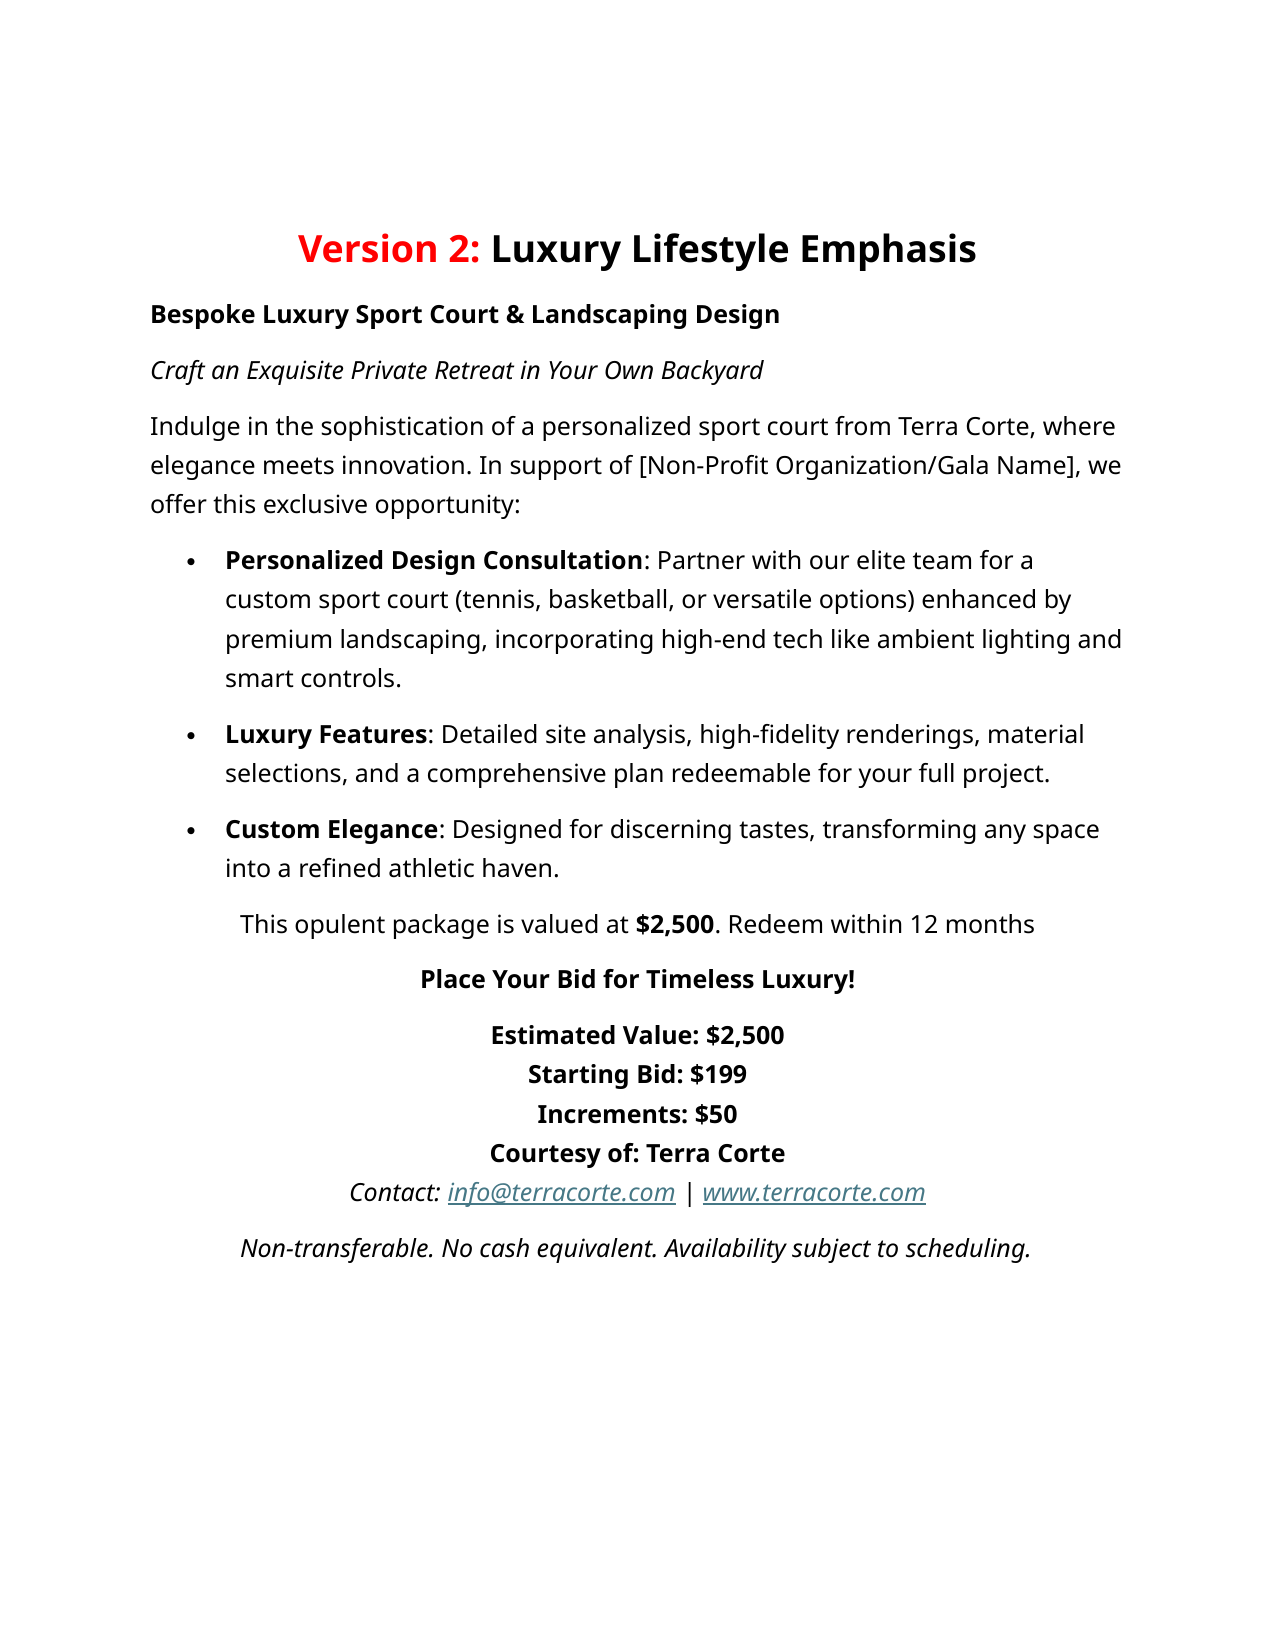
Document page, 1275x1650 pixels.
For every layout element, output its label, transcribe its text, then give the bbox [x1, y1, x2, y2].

text Craft an Exquisite Private Retreat in Your Own Backyard [150, 353, 1125, 387]
text Non-transferable. No cash equivalent. Availability subject to scheduling. [150, 1231, 1125, 1264]
text Bespoke Luxury Sport Court & Landscaping Design [150, 297, 1125, 331]
list Personalized Design Consultation: Partner with our elite team for a custom sport court (tennis, basketball, or versatile options) enhanced by premium landscaping, incorporating high-end tech like ambient lighting and smart controls. [187, 543, 1125, 694]
list Luxury Features: Detailed site analysis, high-fidelity renderings, material selections, and a comprehensive plan redeemable for your full project. [187, 716, 1125, 789]
list Custom Elegance: Designed for discerning tastes, transforming any space into a refined athletic haven. [187, 811, 1125, 884]
text Place Your Bid for Timeless Luxury! [150, 962, 1125, 996]
text This opulent package is valued at $2,500. Redeem within 12 months [150, 906, 1125, 940]
text Version 2: Luxury Lifestyle Emphasis [150, 222, 1125, 273]
text Estimated Value: $2,500 Starting Bid: $199 Increments: $50 Courtesy of: Terra Corte Contact: info@terracorte.com | www.terracorte.com [150, 1018, 1125, 1209]
text Indulge in the sophistication of a personalized sport court from Terra Corte, where elegance meets innovation. In support of [Non-Profit Organization/Gala Name], we offer this exclusive opportunity: [150, 409, 1125, 521]
